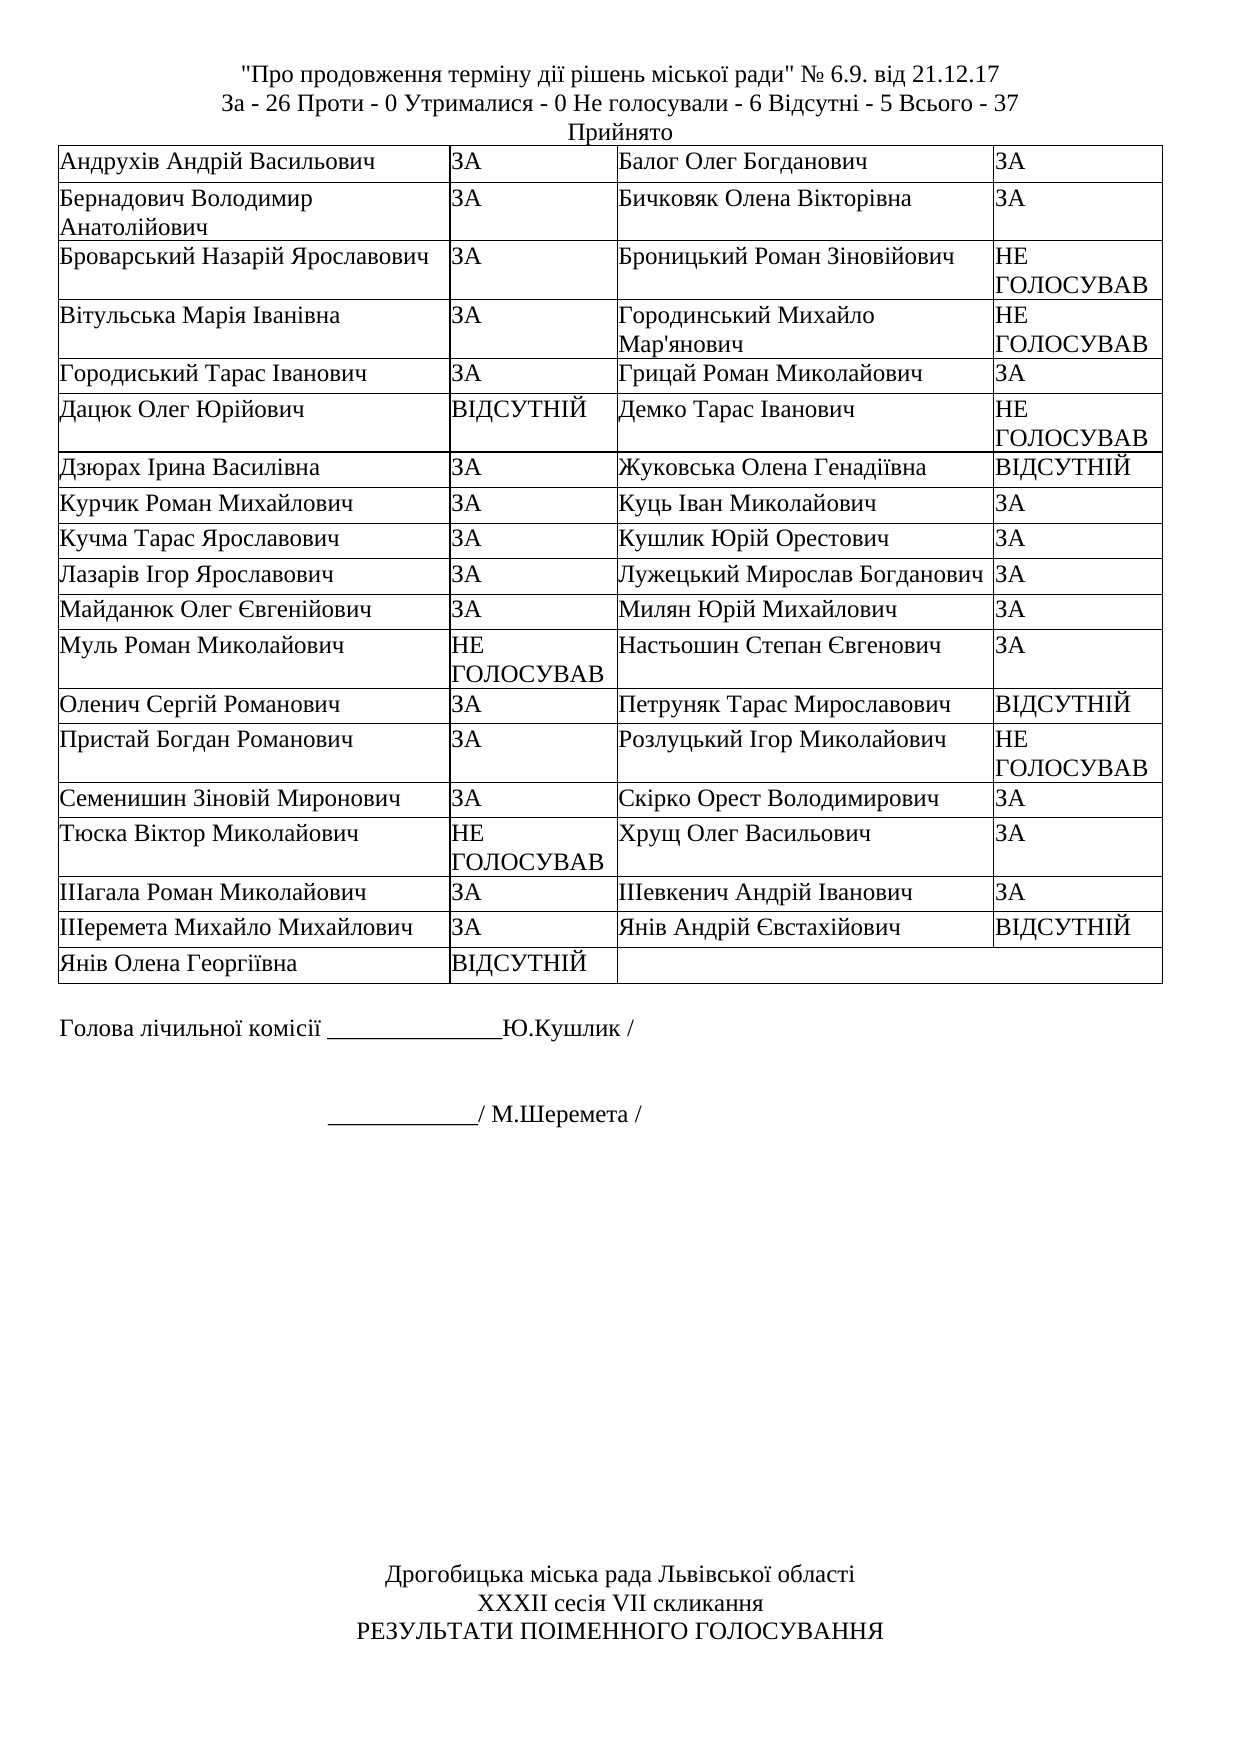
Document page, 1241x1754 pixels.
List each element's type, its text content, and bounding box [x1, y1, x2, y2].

text Дрогобицька міська рада Львівської області [59, 1559, 1181, 1588]
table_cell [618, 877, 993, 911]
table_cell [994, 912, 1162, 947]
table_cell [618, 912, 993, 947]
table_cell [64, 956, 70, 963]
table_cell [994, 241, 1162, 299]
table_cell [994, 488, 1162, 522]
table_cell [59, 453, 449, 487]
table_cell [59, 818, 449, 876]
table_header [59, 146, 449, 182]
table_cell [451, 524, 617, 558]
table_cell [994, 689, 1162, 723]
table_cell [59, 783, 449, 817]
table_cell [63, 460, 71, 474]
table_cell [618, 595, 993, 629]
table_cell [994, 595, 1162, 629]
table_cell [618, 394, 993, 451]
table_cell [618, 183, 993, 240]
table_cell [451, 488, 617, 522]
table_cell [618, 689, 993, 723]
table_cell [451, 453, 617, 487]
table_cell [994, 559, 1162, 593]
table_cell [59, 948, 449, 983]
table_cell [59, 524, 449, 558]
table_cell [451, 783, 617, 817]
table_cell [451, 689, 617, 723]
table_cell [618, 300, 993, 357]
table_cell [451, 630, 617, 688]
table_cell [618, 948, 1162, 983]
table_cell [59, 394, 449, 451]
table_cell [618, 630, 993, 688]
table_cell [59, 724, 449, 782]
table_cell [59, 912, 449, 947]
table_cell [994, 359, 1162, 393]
text XXXII сесія VII скликання [59, 1588, 1181, 1616]
text РЕЗУЛЬТАТИ ПОІМЕННОГО ГОЛОСУВАННЯ [59, 1616, 1181, 1645]
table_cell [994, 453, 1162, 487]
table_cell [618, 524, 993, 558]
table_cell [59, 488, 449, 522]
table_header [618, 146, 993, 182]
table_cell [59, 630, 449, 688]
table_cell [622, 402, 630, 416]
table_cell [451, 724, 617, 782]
text "Про продовження терміну дії рішень міської ради" № 6.9. від 21.12.17 [59, 59, 1181, 88]
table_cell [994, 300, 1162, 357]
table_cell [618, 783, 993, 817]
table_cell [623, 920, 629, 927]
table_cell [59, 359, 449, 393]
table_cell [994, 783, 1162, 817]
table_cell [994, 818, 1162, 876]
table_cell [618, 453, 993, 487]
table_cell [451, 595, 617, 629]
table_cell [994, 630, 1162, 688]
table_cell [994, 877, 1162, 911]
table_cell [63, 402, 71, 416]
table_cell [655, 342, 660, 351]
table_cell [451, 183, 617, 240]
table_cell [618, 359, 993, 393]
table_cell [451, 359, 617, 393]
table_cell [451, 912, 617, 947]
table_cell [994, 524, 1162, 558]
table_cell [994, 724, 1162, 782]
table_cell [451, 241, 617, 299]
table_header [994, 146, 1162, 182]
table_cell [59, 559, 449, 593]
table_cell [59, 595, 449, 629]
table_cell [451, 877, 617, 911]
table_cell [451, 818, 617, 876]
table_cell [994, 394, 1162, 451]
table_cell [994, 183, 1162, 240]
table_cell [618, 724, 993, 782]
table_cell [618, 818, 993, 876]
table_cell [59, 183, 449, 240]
text ____________/ М.Шеремета / [59, 1099, 1181, 1128]
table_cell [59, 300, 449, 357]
text Прийнято [59, 117, 1181, 145]
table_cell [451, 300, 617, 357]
text Голова лічильної комісії ______________Ю.Кушлик / [59, 1013, 1181, 1041]
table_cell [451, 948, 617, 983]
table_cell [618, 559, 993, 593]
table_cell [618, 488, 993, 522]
text За - 26 Проти - 0 Утрималися - 0 Не голосували - 6 Відсутні - 5 Всього - 37 [59, 88, 1181, 117]
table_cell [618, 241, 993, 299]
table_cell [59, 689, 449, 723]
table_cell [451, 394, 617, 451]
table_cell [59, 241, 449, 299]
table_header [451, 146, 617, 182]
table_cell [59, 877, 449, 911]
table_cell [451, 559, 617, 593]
